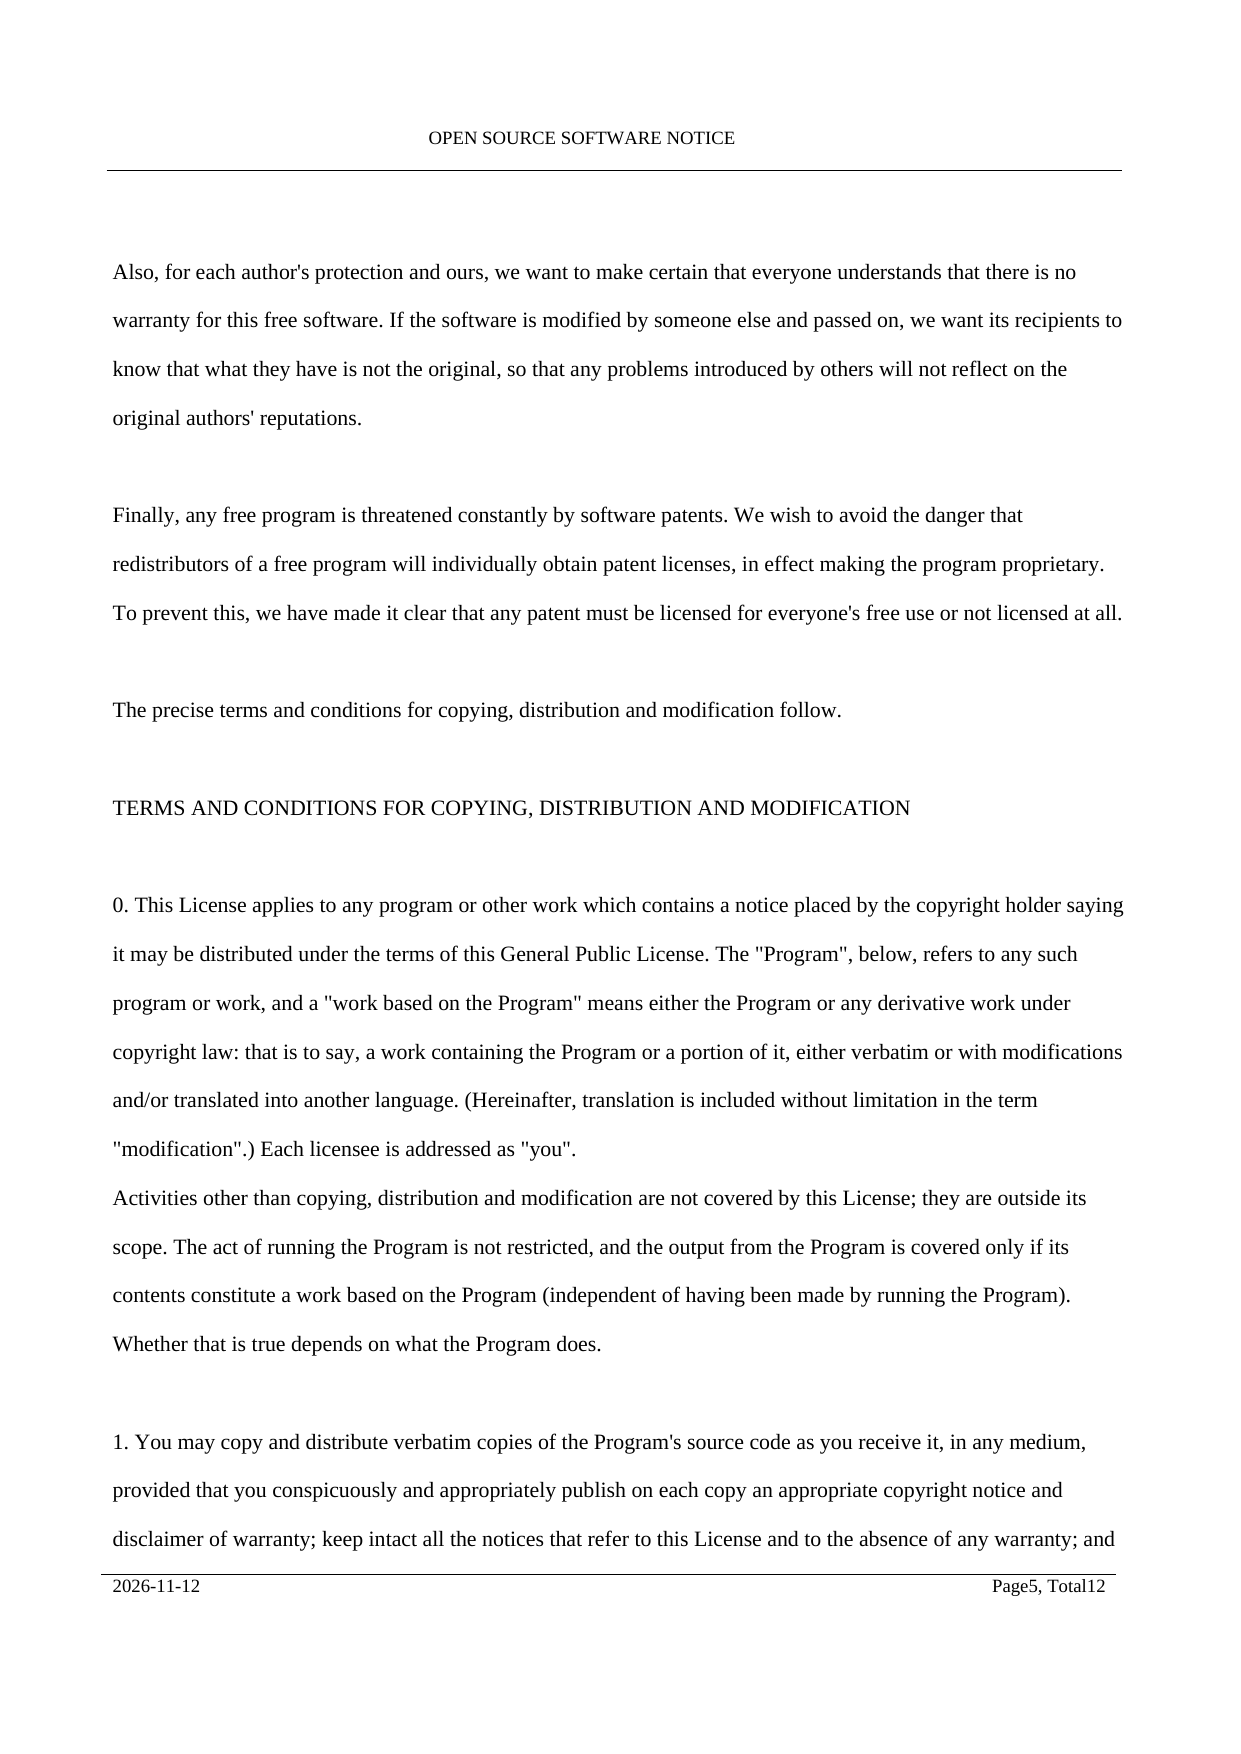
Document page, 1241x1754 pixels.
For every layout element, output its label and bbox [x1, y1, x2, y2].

text [112, 206, 1128, 1555]
